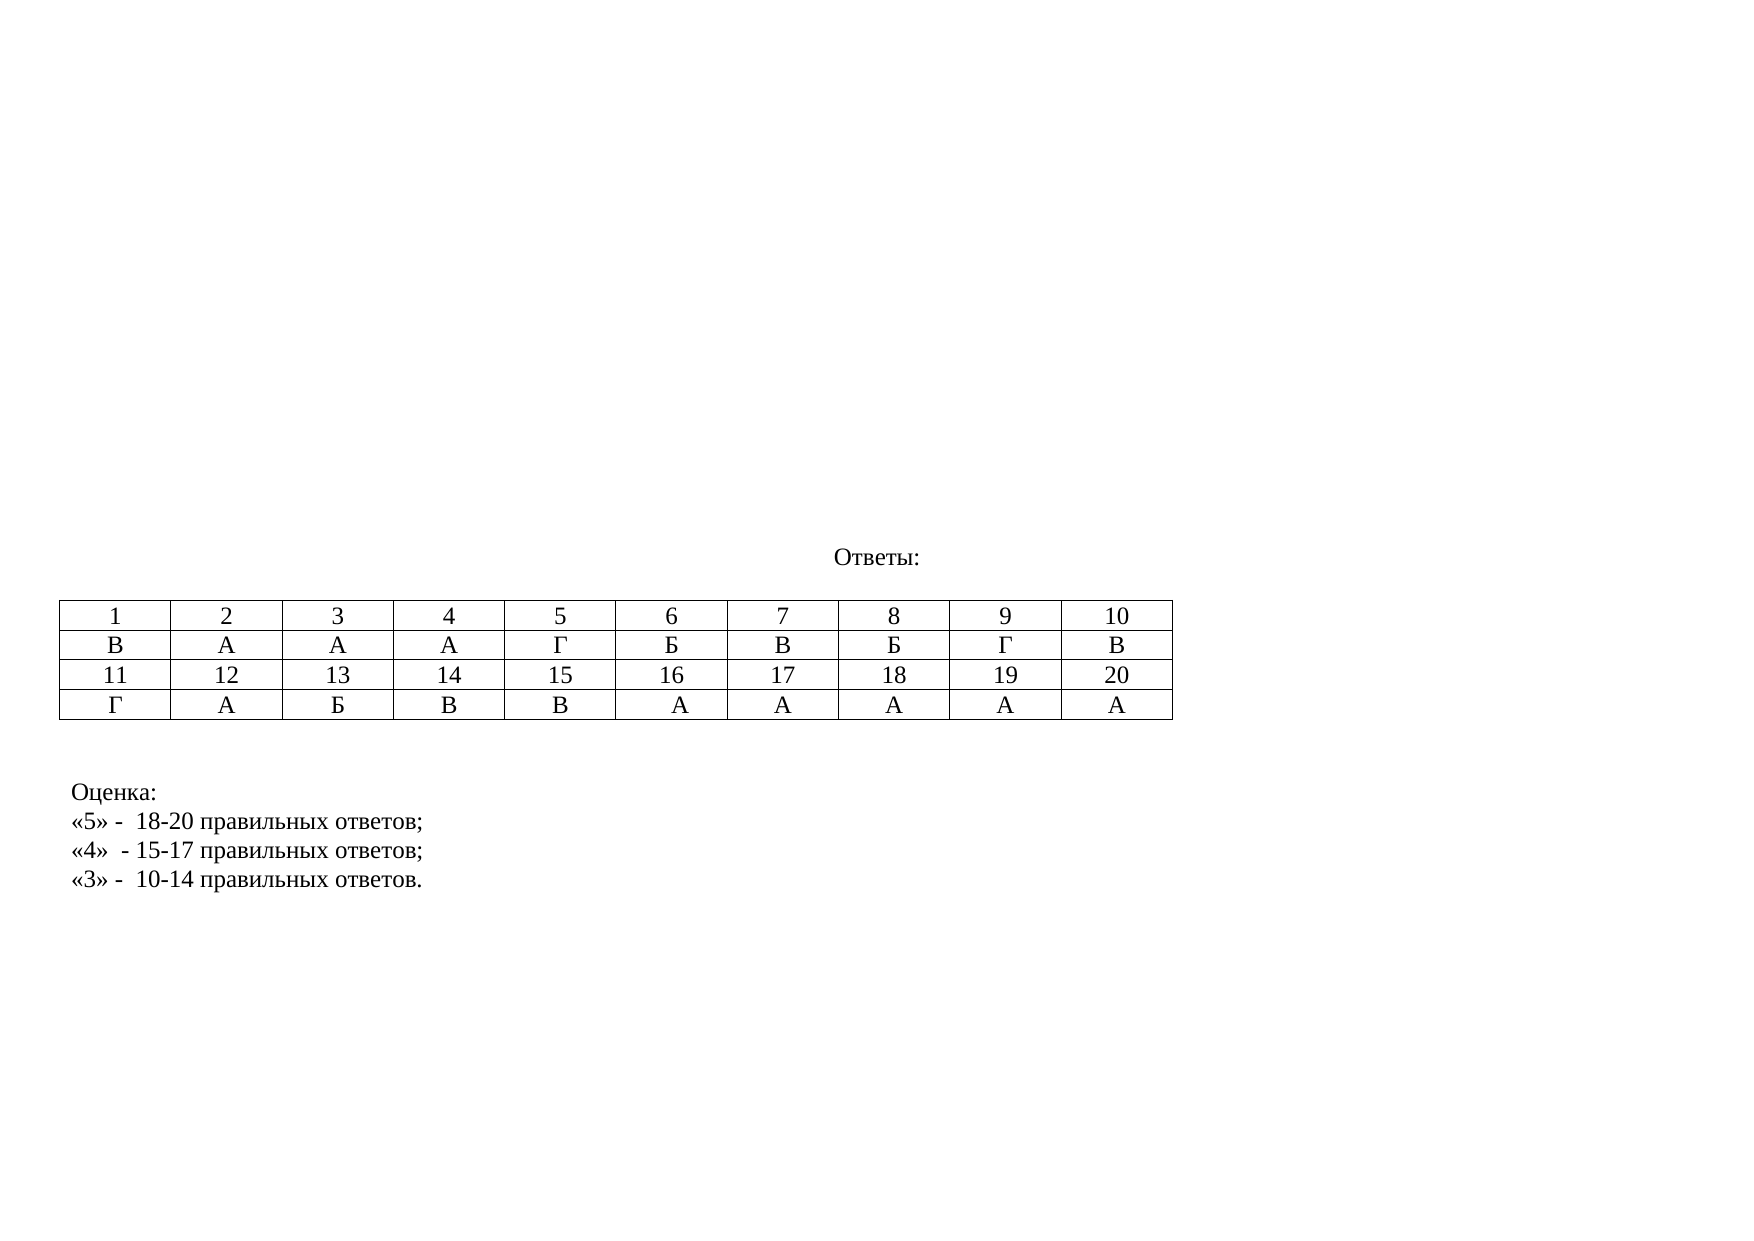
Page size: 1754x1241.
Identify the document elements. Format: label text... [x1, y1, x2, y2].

table_cell 20 [1062, 660, 1172, 689]
text «4» - 15-17 правильных ответов; [71, 835, 1683, 864]
table_cell А [950, 690, 1061, 719]
text «5» - 18-20 правильных ответов; [71, 806, 1683, 835]
table_cell 16 [616, 660, 727, 689]
table_header 10 [1062, 601, 1172, 629]
table_header 2 [171, 601, 282, 629]
table_cell Б [283, 690, 393, 719]
table_cell А [839, 690, 949, 719]
table_header 7 [728, 601, 838, 629]
table_cell Г [950, 631, 1061, 659]
table_cell В [1062, 631, 1172, 659]
table_cell 12 [171, 660, 282, 689]
table_cell А [394, 631, 504, 659]
table_cell Г [60, 690, 170, 719]
table_cell В [728, 631, 838, 659]
table_header 8 [839, 601, 949, 629]
table_cell В [60, 631, 170, 659]
table_header 4 [394, 601, 504, 629]
table_cell 15 [505, 660, 615, 689]
table_cell А [1062, 690, 1172, 719]
table_cell А [171, 690, 282, 719]
table_cell 19 [950, 660, 1061, 689]
table_header 3 [283, 601, 393, 629]
table_header 6 [616, 601, 727, 629]
table_cell А [283, 631, 393, 659]
table_cell В [394, 690, 504, 719]
text «3» - 10-14 правильных ответов. [71, 864, 1683, 892]
table_header 9 [950, 601, 1061, 629]
table_cell Б [616, 631, 727, 659]
table_cell 11 [60, 660, 170, 689]
table_header 1 [60, 601, 170, 629]
table_cell А [171, 631, 282, 659]
table_cell 17 [728, 660, 838, 689]
table_cell 18 [839, 660, 949, 689]
text Оценка: [71, 777, 1683, 806]
table_cell Г [505, 631, 615, 659]
text Ответы: [71, 542, 1683, 571]
table_cell А [616, 690, 727, 719]
table_cell 13 [283, 660, 393, 689]
table_cell Б [839, 631, 949, 659]
table_cell А [728, 690, 838, 719]
table_cell В [505, 690, 615, 719]
table_header 5 [505, 601, 615, 629]
table_cell 14 [394, 660, 504, 689]
